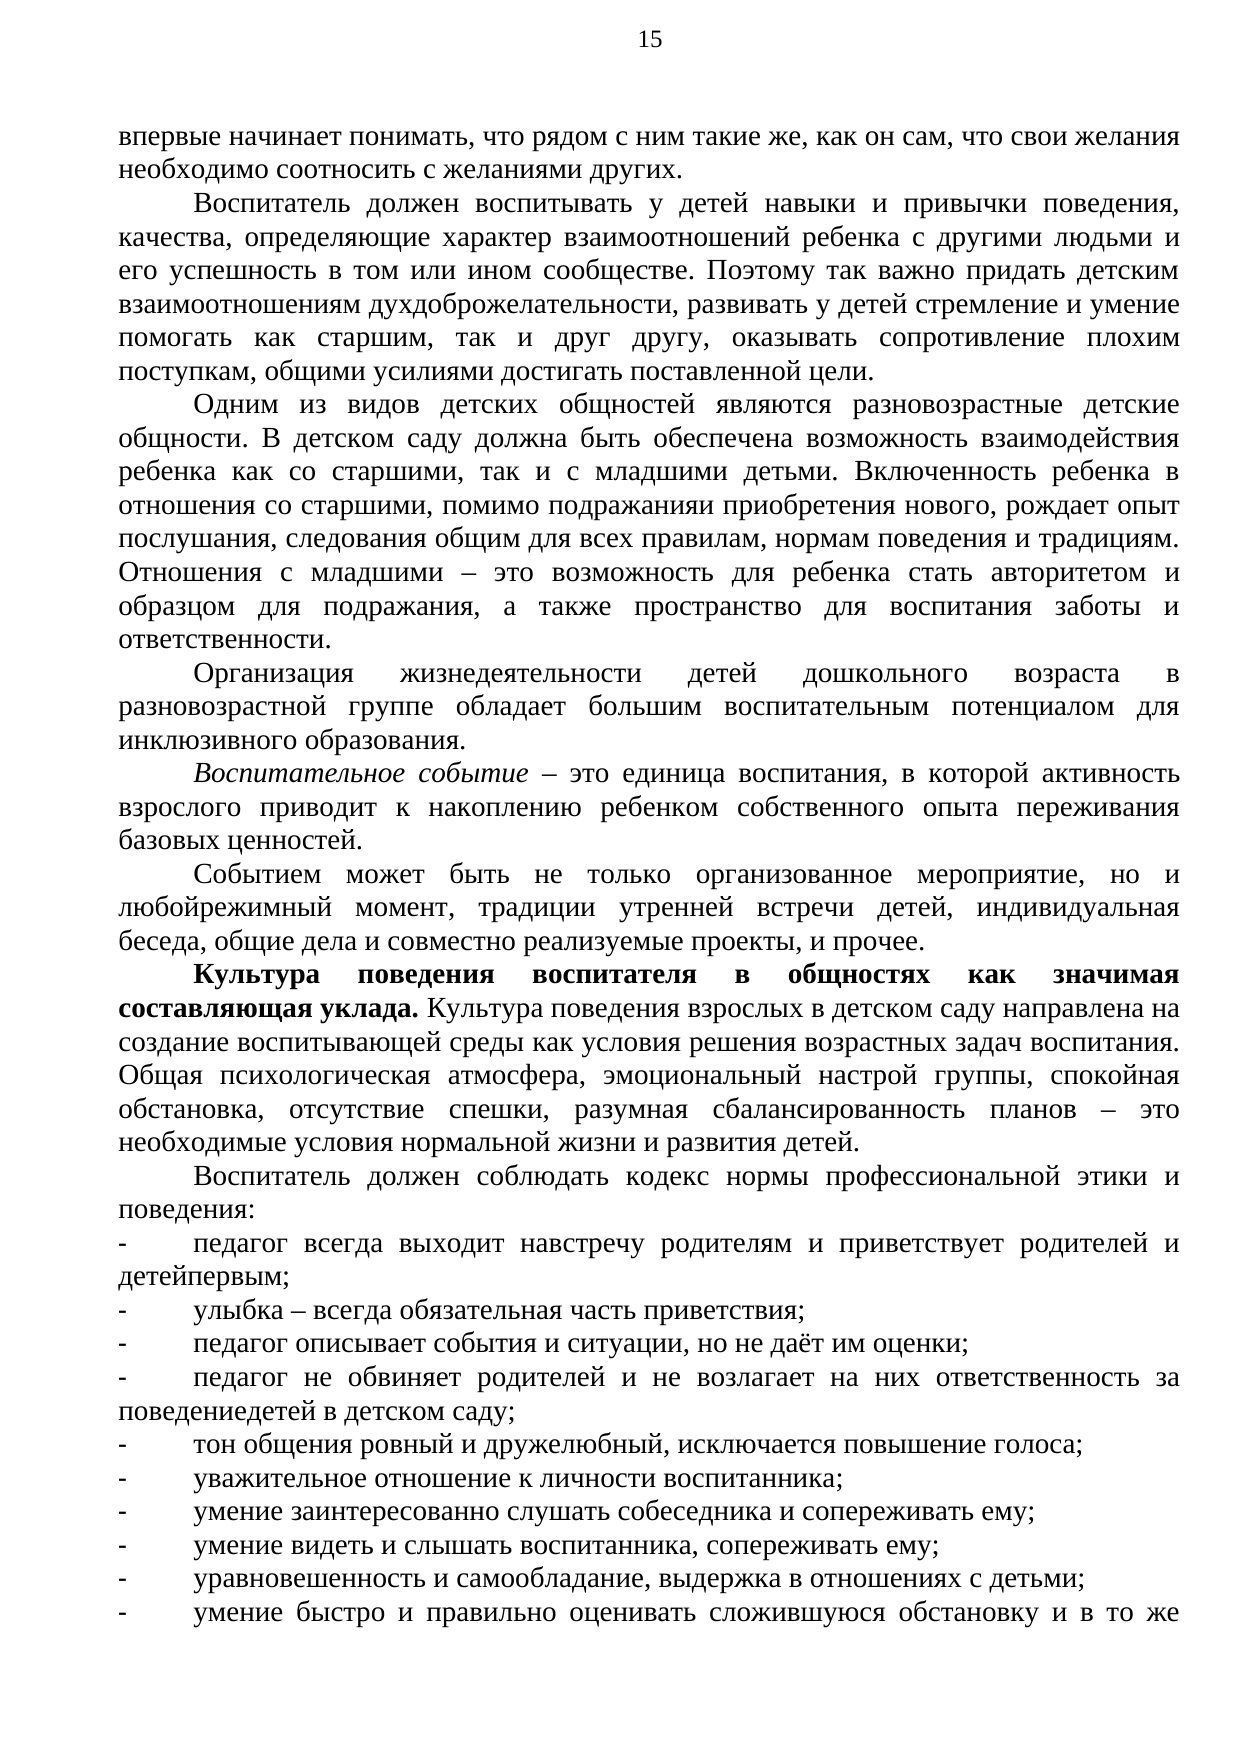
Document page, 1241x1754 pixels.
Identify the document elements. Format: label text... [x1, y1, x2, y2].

list педагог не обвиняет родителей и не возлагает на них ответственность за поведениедетей в детском саду; [118, 1359, 1181, 1426]
text Событием может быть не только организованное мероприятие, но и любойрежимный момент, традиции утренней встречи детей, индивидуальная беседа, общие дела и совместно реализуемые проекты, и прочее. [118, 856, 1181, 957]
list тон общения ровный и дружелюбный, исключается повышение голоса; [118, 1426, 1181, 1460]
text Воспитательное событие – это единица воспитания, в которой активность взрослого приводит к накоплению ребенком собственного опыта переживания базовых ценностей. [118, 755, 1181, 856]
list педагог описывает события и ситуации, но не даёт им оценки; [118, 1326, 1181, 1359]
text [118, 118, 1181, 185]
list умение заинтересованно слушать собеседника и сопереживать ему; [118, 1493, 1181, 1527]
list умение видеть и слышать воспитанника, сопереживать ему; [118, 1527, 1181, 1560]
text Организация жизнедеятельности детей дошкольного возраста в разновозрастной группе обладает большим воспитательным потенциалом для инклюзивного образования. [118, 655, 1181, 755]
list уравновешенность и самообладание, выдержка в отношениях с детьми; [118, 1560, 1181, 1594]
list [118, 1594, 1181, 1627]
list улыбка – всегда обязательная часть приветствия; [118, 1292, 1181, 1326]
text Одним из видов детских общностей являются разновозрастные детские общности. В детском саду должна быть обеспечена возможность взаимодействия ребенка как со старшими, так и с младшими детьми. Включенность ребенка в отношения со старшими, помимо подражанияи приобретения нового, рождает опыт послушания, следования общим для всех правилам, нормам поведения и традициям. Отношения с младшими – это возможность для ребенка стать авторитетом и образцом для подражания, а также пространство для воспитания заботы и ответственности. [118, 386, 1181, 655]
text Воспитатель должен соблюдать кодекс нормы профессиональной этики и поведения: [118, 1158, 1181, 1225]
list уважительное отношение к личности воспитанника; [118, 1460, 1181, 1493]
list педагог всегда выходит навстречу родителям и приветствует родителей и детейпервым; [118, 1225, 1181, 1292]
text Воспитатель должен воспитывать у детей навыки и привычки поведения, качества, определяющие характер взаимоотношений ребенка с другими людьми и его успешность в том или ином сообществе. Поэтому так важно придать детским взаимоотношениям духдоброжелательности, развивать у детей стремление и умение помогать как старшим, так и друг другу, оказывать сопротивление плохим поступкам, общими усилиями достигать поставленной цели. [118, 185, 1181, 386]
text Культура поведения воспитателя в общностях как значимая составляющая уклада. Культура поведения взрослых в детском саду направлена на создание воспитывающей среды как условия решения возрастных задач воспитания. Общая психологическая атмосфера, эмоциональный настрой группы, спокойная обстановка, отсутствие спешки, разумная сбалансированность планов – это необходимые условия нормальной жизни и развития детей. [118, 957, 1181, 1158]
